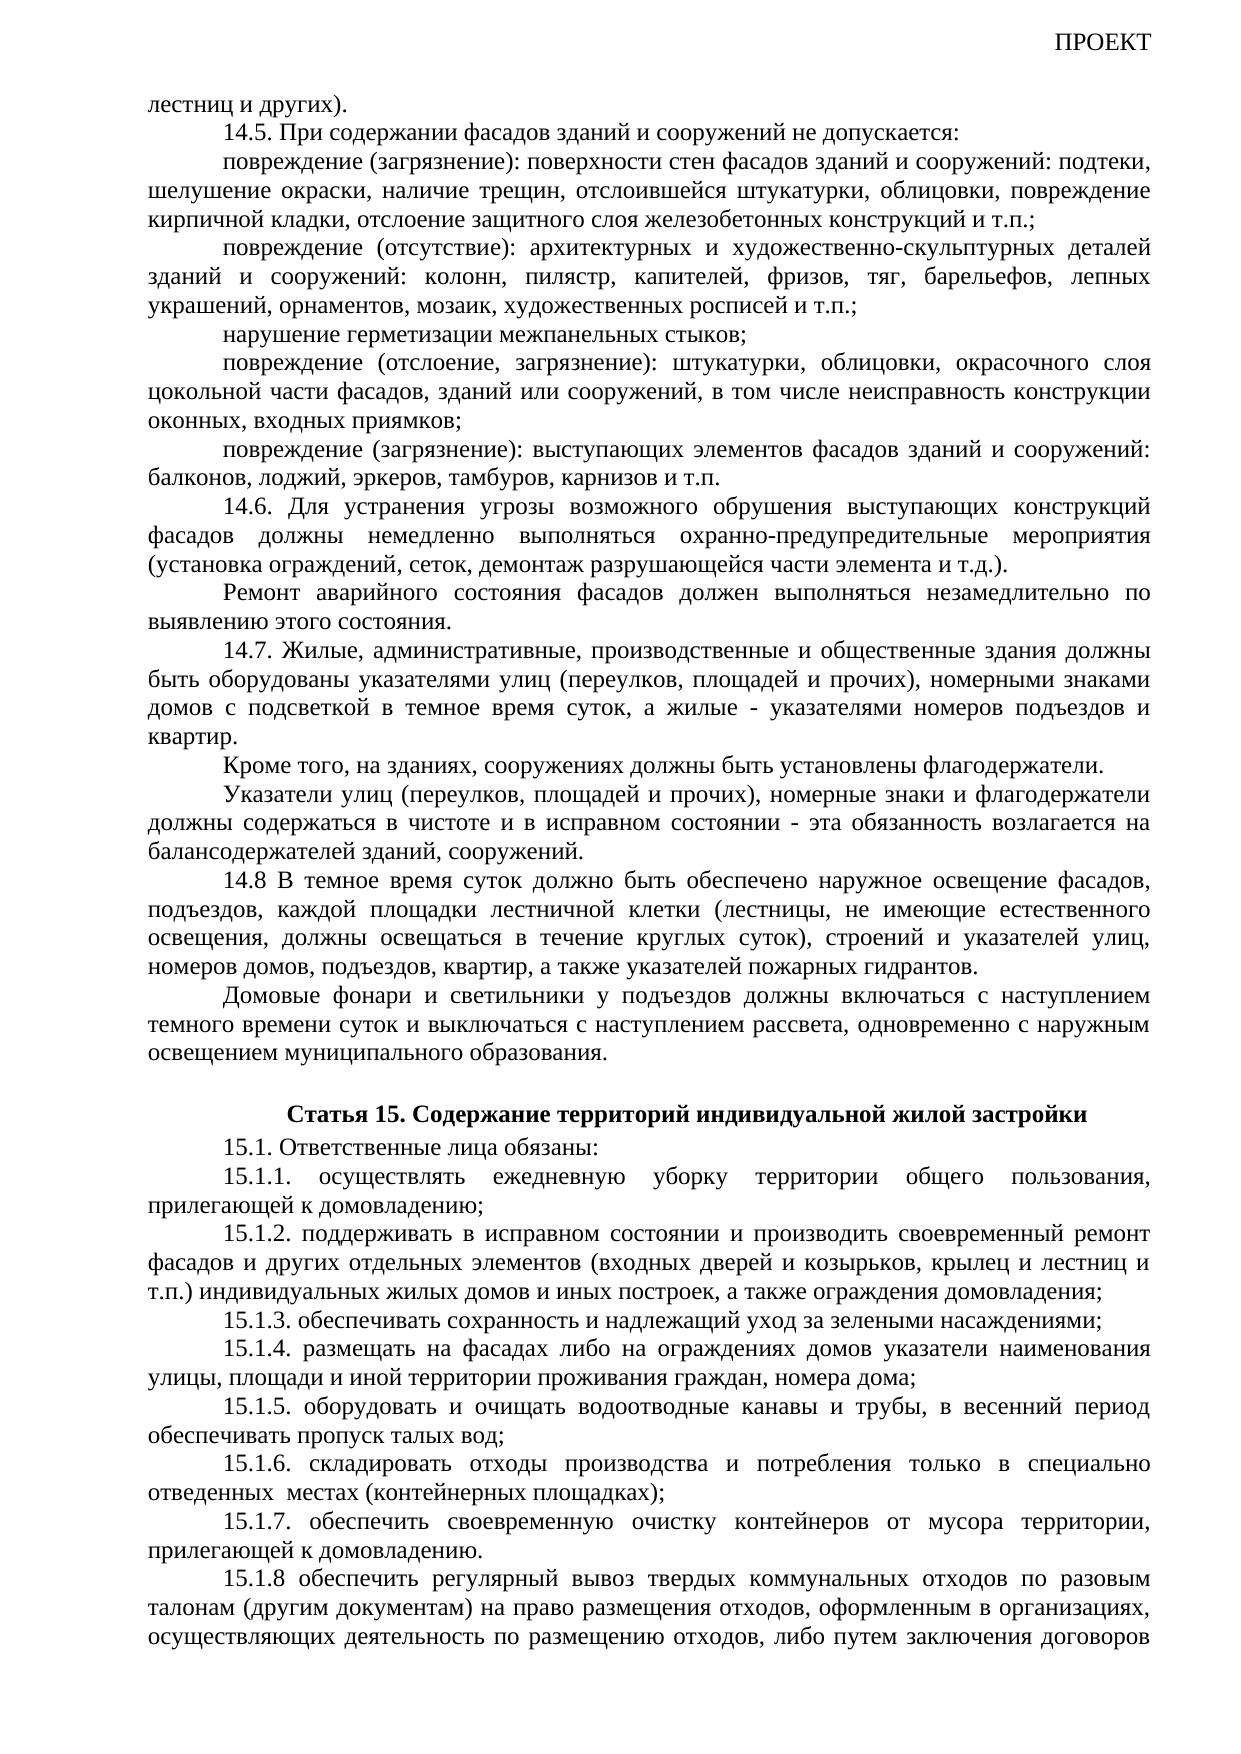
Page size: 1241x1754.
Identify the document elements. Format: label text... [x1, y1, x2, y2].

text 15.1.7. обеспечить своевременную очистку контейнеров от мусора территории, прилегающей к домовладению. [148, 1506, 1152, 1563]
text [148, 89, 1152, 117]
text повреждение (отсутствие): архитектурных и художественно-скульптурных деталей зданий и сооружений: колонн, пилястр, капителей, фризов, тяг, барельефов, лепных украшений, орнаментов, мозаик, художественных росписей и т.п.; [148, 232, 1152, 319]
text 15.1.5. оборудовать и очищать водоотводные канавы и трубы, в весенний период обеспечивать пропуск талых вод; [148, 1391, 1152, 1448]
text 14.5. При содержании фасадов зданий и сооружений не допускается: [148, 117, 1152, 146]
text 14.7. Жилые, административные, производственные и общественные здания должны быть оборудованы указателями улиц (переулков, площадей и прочих), номерными знаками домов с подсветкой в темное время суток, а жилые - указателями номеров подъездов и квартир. [148, 635, 1152, 750]
text повреждение (загрязнение): поверхности стен фасадов зданий и сооружений: подтеки, шелушение окраски, наличие трещин, отслоившейся штукатурки, облицовки, повреждение кирпичной кладки, отслоение защитного слоя железобетонных конструкций и т.п.; [148, 146, 1152, 232]
text 14.8 В темное время суток должно быть обеспечено наружное освещение фасадов, подъездов, каждой площадки лестничной клетки (лестницы, не имеющие естественного освещения, должны освещаться в течение круглых суток), строений и указателей улиц, номеров домов, подъездов, квартир, а также указателей пожарных гидрантов. [148, 865, 1152, 980]
text 15.1.1. осуществлять ежедневную уборку территории общего пользования, прилегающей к домовладению; [148, 1161, 1152, 1218]
text 15.1.2. поддерживать в исправном состоянии и производить своевременный ремонт фасадов и других отдельных элементов (входных дверей и козырьков, крылец и лестниц и т.п.) индивидуальных жилых домов и иных построек, а также ограждения домовладения; [148, 1218, 1152, 1305]
text повреждение (загрязнение): выступающих элементов фасадов зданий и сооружений: балконов, лоджий, эркеров, тамбуров, карнизов и т.п. [148, 434, 1152, 491]
text 14.6. Для устранения угрозы возможного обрушения выступающих конструкций фасадов должны немедленно выполняться охранно-предупредительные мероприятия (установка ограждений, сеток, демонтаж разрушающейся части элемента и т.д.). [148, 491, 1152, 577]
text Домовые фонари и светильники у подъездов должны включаться с наступлением темного времени суток и выключаться с наступлением рассвета, одновременно с наружным освещением муниципального образования. [148, 980, 1152, 1066]
text Статья 15. Содержание территорий индивидуальной жилой застройки [148, 1099, 1152, 1128]
text повреждение (отслоение, загрязнение): штукатурки, облицовки, окрасочного слоя цокольной части фасадов, зданий или сооружений, в том числе неисправность конструкции оконных, входных приямков; [148, 347, 1152, 434]
text Кроме того, на зданиях, сооружениях должны быть установлены флагодержатели. [148, 750, 1152, 779]
text 15.1.4. размещать на фасадах либо на ограждениях домов указатели наименования улицы, площади и иной территории проживания граждан, номера дома; [148, 1333, 1152, 1391]
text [148, 1563, 1152, 1650]
text 15.1.3. обеспечивать сохранность и надлежащий уход за зелеными насаждениями; [148, 1305, 1152, 1333]
text Указатели улиц (переулков, площадей и прочих), номерные знаки и флагодержатели должны содержаться в чистоте и в исправном состоянии - эта обязанность возлагается на балансодержателей зданий, сооружений. [148, 779, 1152, 865]
text нарушение герметизации межпанельных стыков; [148, 319, 1152, 347]
text 15.1.6. складировать отходы производства и потребления только в специально отведенных местах (контейнерных площадках); [148, 1448, 1152, 1506]
text 15.1. Ответственные лица обязаны: [148, 1132, 1152, 1161]
text Ремонт аварийного состояния фасадов должен выполняться незамедлительно по выявлению этого состояния. [148, 577, 1152, 635]
